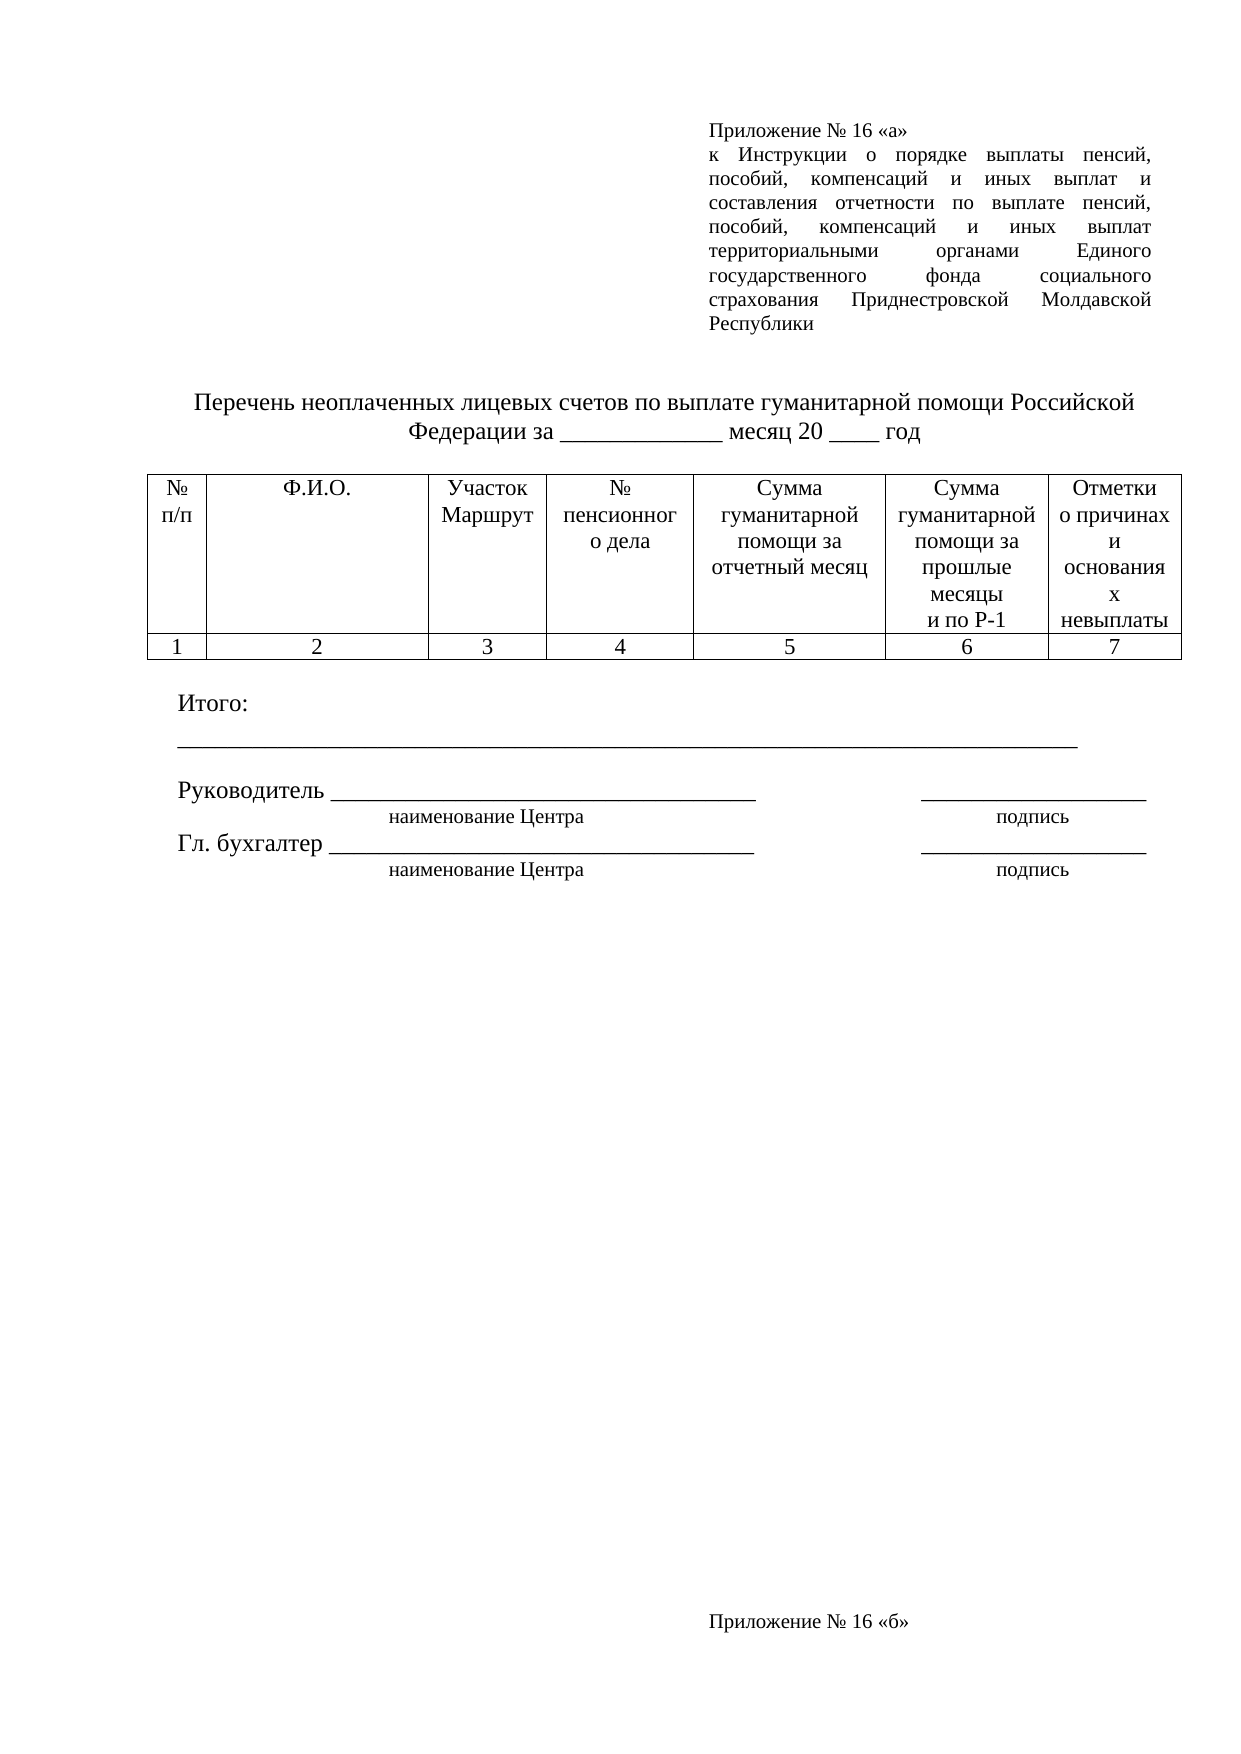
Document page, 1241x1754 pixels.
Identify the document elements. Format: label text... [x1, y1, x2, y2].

table_cell 1 [148, 634, 206, 659]
table_header № п/п [148, 475, 206, 632]
table_cell 7 [1049, 634, 1181, 659]
table_cell 6 [886, 634, 1048, 659]
text Приложение № 16 «а» [709, 118, 1152, 142]
table_cell 3 [429, 634, 546, 659]
table_header Отметки о причинах и основаниях невыплаты [1049, 475, 1181, 632]
text наименование Центра подпись [177, 857, 1152, 881]
text Перечень неоплаченных лицевых счетов по выплате гуманитарной помощи Российской Федерации за _____________ месяц 20 ____ год [177, 387, 1152, 445]
table_header № пенсионного дела [547, 475, 693, 632]
table_header Ф.И.О. [207, 475, 428, 632]
table_cell 5 [694, 634, 885, 659]
table_cell 4 [547, 634, 693, 659]
table_header Сумма гуманитарной помощи за прошлые месяцы и по Р-1 [886, 475, 1048, 632]
text Итого: ________________________________________________________________________ [177, 688, 1152, 750]
table_header Сумма гуманитарной помощи за отчетный месяц [694, 475, 885, 632]
text Гл. бухгалтер __________________________________ __________________ [177, 828, 1152, 857]
text Приложение № 16 «б» [709, 1609, 1152, 1633]
text наименование Центра подпись [177, 804, 1152, 828]
text к Инструкции о порядке выплаты пенсий, пособий, компенсаций и иных выплат и составления отчетности по выплате пенсий, пособий, компенсаций и иных выплат территориальными органами Единого государственного фонда социального страхования Приднестровской Молдавской Республики [709, 142, 1152, 335]
text Руководитель __________________________________ __________________ [177, 775, 1152, 804]
table_header Участок Маршрут [429, 475, 546, 632]
table_cell 2 [207, 634, 428, 659]
